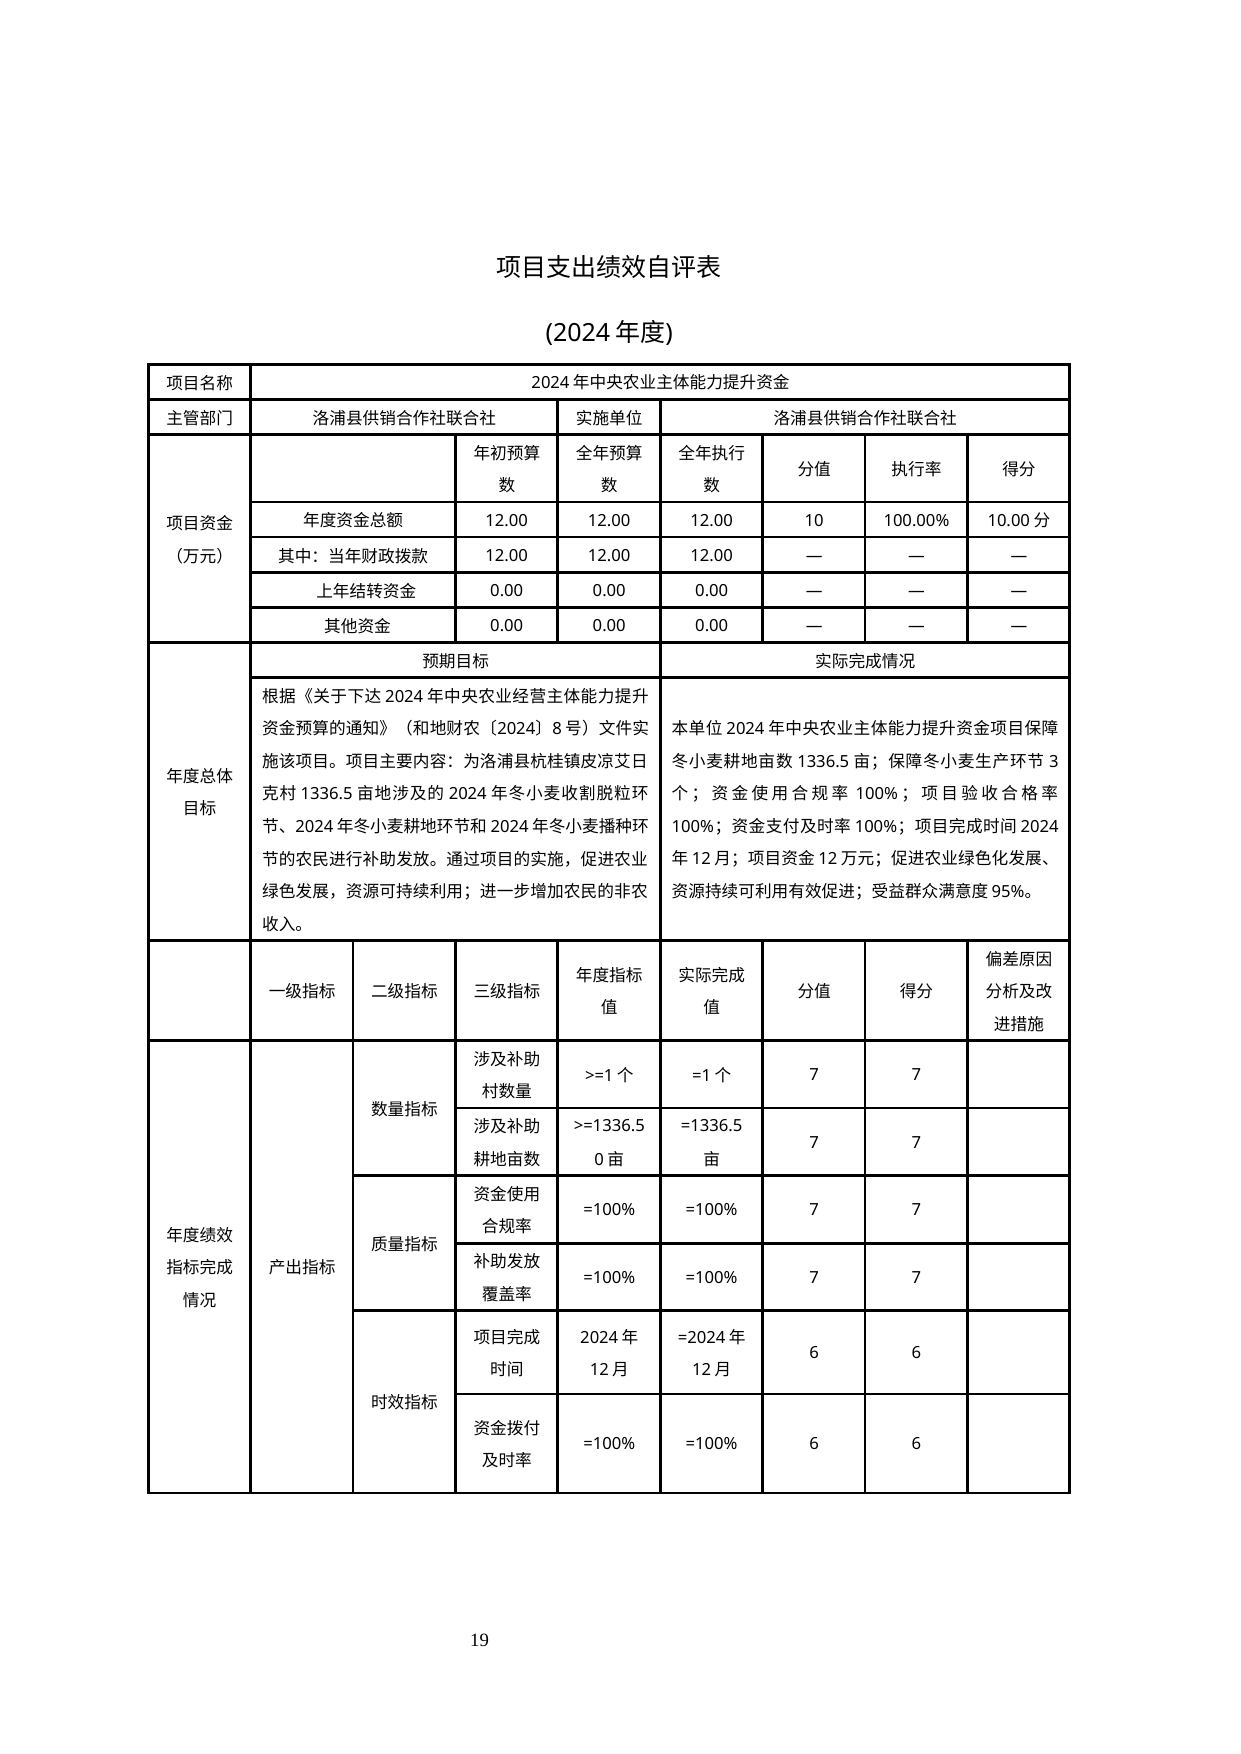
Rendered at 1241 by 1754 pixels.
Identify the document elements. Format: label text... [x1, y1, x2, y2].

table_cell 12.00 [662, 503, 761, 536]
table_cell 7 [764, 1245, 864, 1309]
table_cell — [764, 574, 864, 606]
table_cell 7 [866, 1177, 966, 1242]
table_cell 根据《关于下达2024年中央农业经营主体能力提升资金预算的通知》（和地财农〔2024〕8号）文件实施该项目。项目主要内容：为洛浦县杭桂镇皮凉艾日克村1336.5亩地涉及的2024年冬小麦收割脱粒环节、2024年冬小麦耕地环节和2024年冬小麦播种环节的农民进行补助发放。通过项目的实施，促进农业绿色发展，资源可持续利用；进一步增加农民的非农收入。 [252, 679, 659, 939]
table_cell 7 [866, 1245, 966, 1309]
table_cell 12.00 [559, 503, 659, 536]
table_cell [969, 1109, 1068, 1174]
table_cell 项目名称 [150, 366, 249, 398]
table_cell 全年执行数 [662, 436, 761, 501]
table_cell =100% [662, 1245, 761, 1309]
table_cell 其中：当年财政拨款 [252, 538, 454, 571]
table_cell 质量指标 [354, 1177, 454, 1309]
table_cell 6 [764, 1395, 864, 1491]
table_cell 年度指标值 [559, 942, 659, 1039]
table_cell =100% [662, 1395, 761, 1491]
table_cell >=1336.50亩 [559, 1109, 659, 1174]
table_cell [969, 1042, 1068, 1107]
table_cell — [866, 538, 966, 571]
table_cell [252, 436, 454, 501]
table_cell 上年结转资金 [252, 574, 454, 606]
table_cell 数量指标 [354, 1042, 454, 1174]
table_cell [969, 1395, 1068, 1491]
table_cell 执行率 [866, 436, 966, 501]
table_cell 12.00 [559, 538, 659, 571]
table_cell 涉及补助村数量 [457, 1042, 556, 1107]
table_cell 预期目标 [252, 644, 659, 676]
table_cell [969, 1245, 1068, 1309]
table_cell [969, 1312, 1068, 1393]
table_cell 实施单位 [559, 401, 659, 433]
table_cell 涉及补助耕地亩数 [457, 1109, 556, 1174]
table_cell 实际完成值 [662, 942, 761, 1039]
table_cell 洛浦县供销合作社联合社 [252, 401, 556, 433]
table_cell 2024年中央农业主体能力提升资金 [252, 366, 1068, 398]
table_cell 7 [764, 1177, 864, 1242]
table_cell (2024年度) [148, 298, 1070, 363]
table_cell 0.00 [457, 574, 556, 606]
table_cell 6 [866, 1312, 966, 1393]
table_cell 洛浦县供销合作社联合社 [662, 401, 1068, 433]
table_cell 一级指标 [252, 942, 352, 1039]
table_cell 得分 [969, 436, 1068, 501]
table_cell 补助发放覆盖率 [457, 1245, 556, 1309]
table_cell 100.00% [866, 503, 966, 536]
table_cell — [866, 574, 966, 606]
table_cell 其他资金 [252, 609, 454, 641]
table_cell 0.00 [559, 574, 659, 606]
table_cell 实际完成情况 [662, 644, 1068, 676]
table_cell 全年预算数 [559, 436, 659, 501]
table_cell [969, 1177, 1068, 1242]
table_cell 6 [764, 1312, 864, 1393]
table_cell — [969, 538, 1068, 571]
table_cell =1个 [662, 1042, 761, 1107]
table_cell 12.00 [457, 538, 556, 571]
table_cell =100% [559, 1177, 659, 1242]
table_cell 资金拨付及时率 [457, 1395, 556, 1491]
table_cell 7 [866, 1042, 966, 1107]
table_cell =100% [559, 1395, 659, 1491]
table_cell 得分 [866, 942, 966, 1039]
table_cell — [969, 609, 1068, 641]
table_cell 偏差原因分析及改进措施 [969, 942, 1068, 1039]
table_cell 7 [764, 1042, 864, 1107]
table_cell 资金使用合规率 [457, 1177, 556, 1242]
table_cell 二级指标 [354, 942, 454, 1039]
table_cell 主管部门 [150, 401, 249, 433]
table_cell 6 [866, 1395, 966, 1491]
table_cell — [764, 538, 864, 571]
table_cell 项目完成时间 [457, 1312, 556, 1393]
table_cell 年度总体目标 [150, 644, 249, 939]
table_cell 分值 [764, 436, 864, 501]
table_cell 12.00 [457, 503, 556, 536]
table_cell 7 [764, 1109, 864, 1174]
table_cell 7 [866, 1109, 966, 1174]
table_cell =100% [559, 1245, 659, 1309]
table_cell 年度资金总额 [252, 503, 454, 536]
table_cell =2024年12月 [662, 1312, 761, 1393]
table_cell =100% [662, 1177, 761, 1242]
table_cell 三级指标 [457, 942, 556, 1039]
table_cell =1336.5亩 [662, 1109, 761, 1174]
table_cell 12.00 [662, 538, 761, 571]
table_cell 0.00 [662, 574, 761, 606]
table_cell 本单位2024年中央农业主体能力提升资金项目保障冬小麦耕地亩数1336.5亩；保障冬小麦生产环节3个；资金使用合规率100%；项目验收合格率100%；资金支付及时率100%；项目完成时间2024年12月；项目资金12万元；促进农业绿色化发展、资源持续可利用有效促进；受益群众满意度95%。 [662, 679, 1068, 939]
table_cell 产出指标 [252, 1042, 352, 1491]
table_cell 项目资金 （万元） [150, 436, 249, 641]
table_cell 年度绩效指标完成情况 [150, 1042, 249, 1491]
table_cell 年初预算数 [457, 436, 556, 501]
table_cell 分值 [764, 942, 864, 1039]
table_cell 0.00 [662, 609, 761, 641]
table_cell 2024年12月 [559, 1312, 659, 1393]
table_header 项目支出绩效自评表 [148, 233, 1070, 298]
table_cell 10 [764, 503, 864, 536]
table_cell 时效指标 [354, 1312, 454, 1491]
table_cell 0.00 [559, 609, 659, 641]
table_cell >=1个 [559, 1042, 659, 1107]
table_cell — [866, 609, 966, 641]
table_cell — [969, 574, 1068, 606]
table_cell [150, 942, 249, 1039]
table_cell — [764, 609, 864, 641]
table_cell 0.00 [457, 609, 556, 641]
table_cell 10.00分 [969, 503, 1068, 536]
